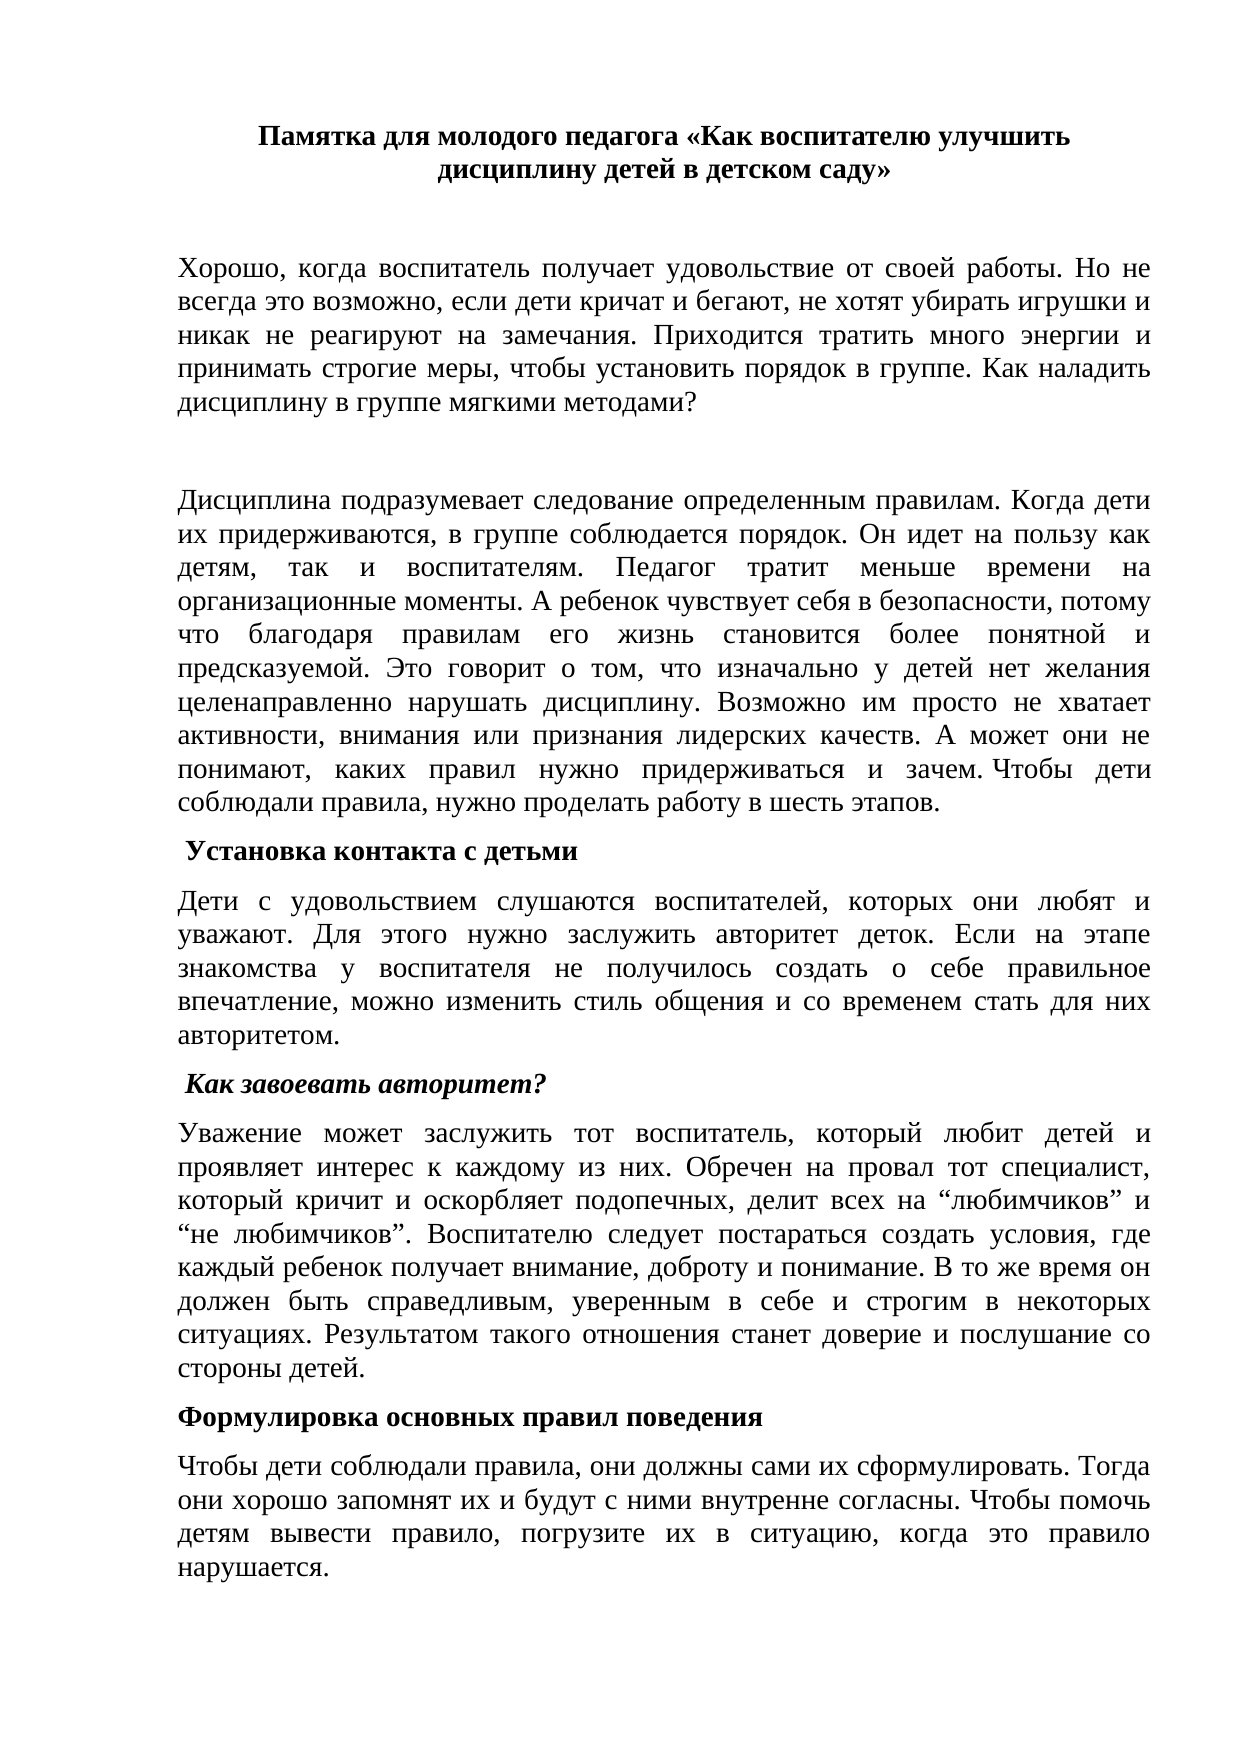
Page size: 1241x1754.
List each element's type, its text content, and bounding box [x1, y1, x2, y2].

text Хорошо, когда воспитатель получает удовольствие от своей работы. Но не всегда это возможно, если дети кричат и бегают, не хотят убирать игрушки и никак не реагируют на замечания. Приходится тратить много энергии и принимать строгие меры, чтобы установить порядок в группе. Как наладить дисциплину в группе мягкими методами? [177, 250, 1152, 418]
text Уважение может заслужить тот воспитатель, который любит детей и проявляет интерес к каждому из них. Обречен на провал тот специалист, который кричит и оскорбляет подопечных, делит всех на “любимчиков” и “не любимчиков”. Воспитателю следует постараться создать условия, где каждый ребенок получает внимание, доброту и понимание. В то же время он должен быть справедливым, уверенным в себе и строгим в некоторых ситуациях. Результатом такого отношения станет доверие и послушание со стороны детей. [177, 1115, 1152, 1383]
text Формулировка основных правил поведения [177, 1399, 1152, 1433]
text Дети с удовольствием слушаются воспитателей, которых они любят и уважают. Для этого нужно заслужить авторитет деток. Если на этапе знакомства у воспитателя не получилось создать о себе правильное впечатление, можно изменить стиль общения и со временем стать для них авторитетом. [177, 883, 1152, 1050]
text Дисциплина подразумевает следование определенным правилам. Когда дети их придерживаются, в группе соблюдается порядок. Он идет на пользу как детям, так и воспитателям. Педагог тратит меньше времени на организационные моменты. А ребенок чувствует себя в безопасности, потому что благодаря правилам его жизнь становится более понятной и предсказуемой. Это говорит о том, что изначально у детей нет желания целенаправленно нарушать дисциплину. Возможно им просто не хватает активности, внимания или признания лидерских качеств. А может они не понимают, каких правил нужно придерживаться и зачем. Чтобы дети соблюдали правила, нужно проделать работу в шесть этапов. [177, 482, 1152, 818]
text Как завоевать авторитет? [177, 1066, 1152, 1099]
text Установка контакта с детьми [177, 833, 1152, 867]
text Памятка для молодого педагога «Как воспитателю улучшить дисциплину детей в детском саду» [177, 118, 1152, 185]
text Чтобы дети соблюдали правила, они должны сами их сформулировать. Тогда они хорошо запомнят их и будут с ними внутренне согласны. Чтобы помочь детям вывести правило, погрузите их в ситуацию, когда это правило нарушается. [177, 1448, 1152, 1582]
